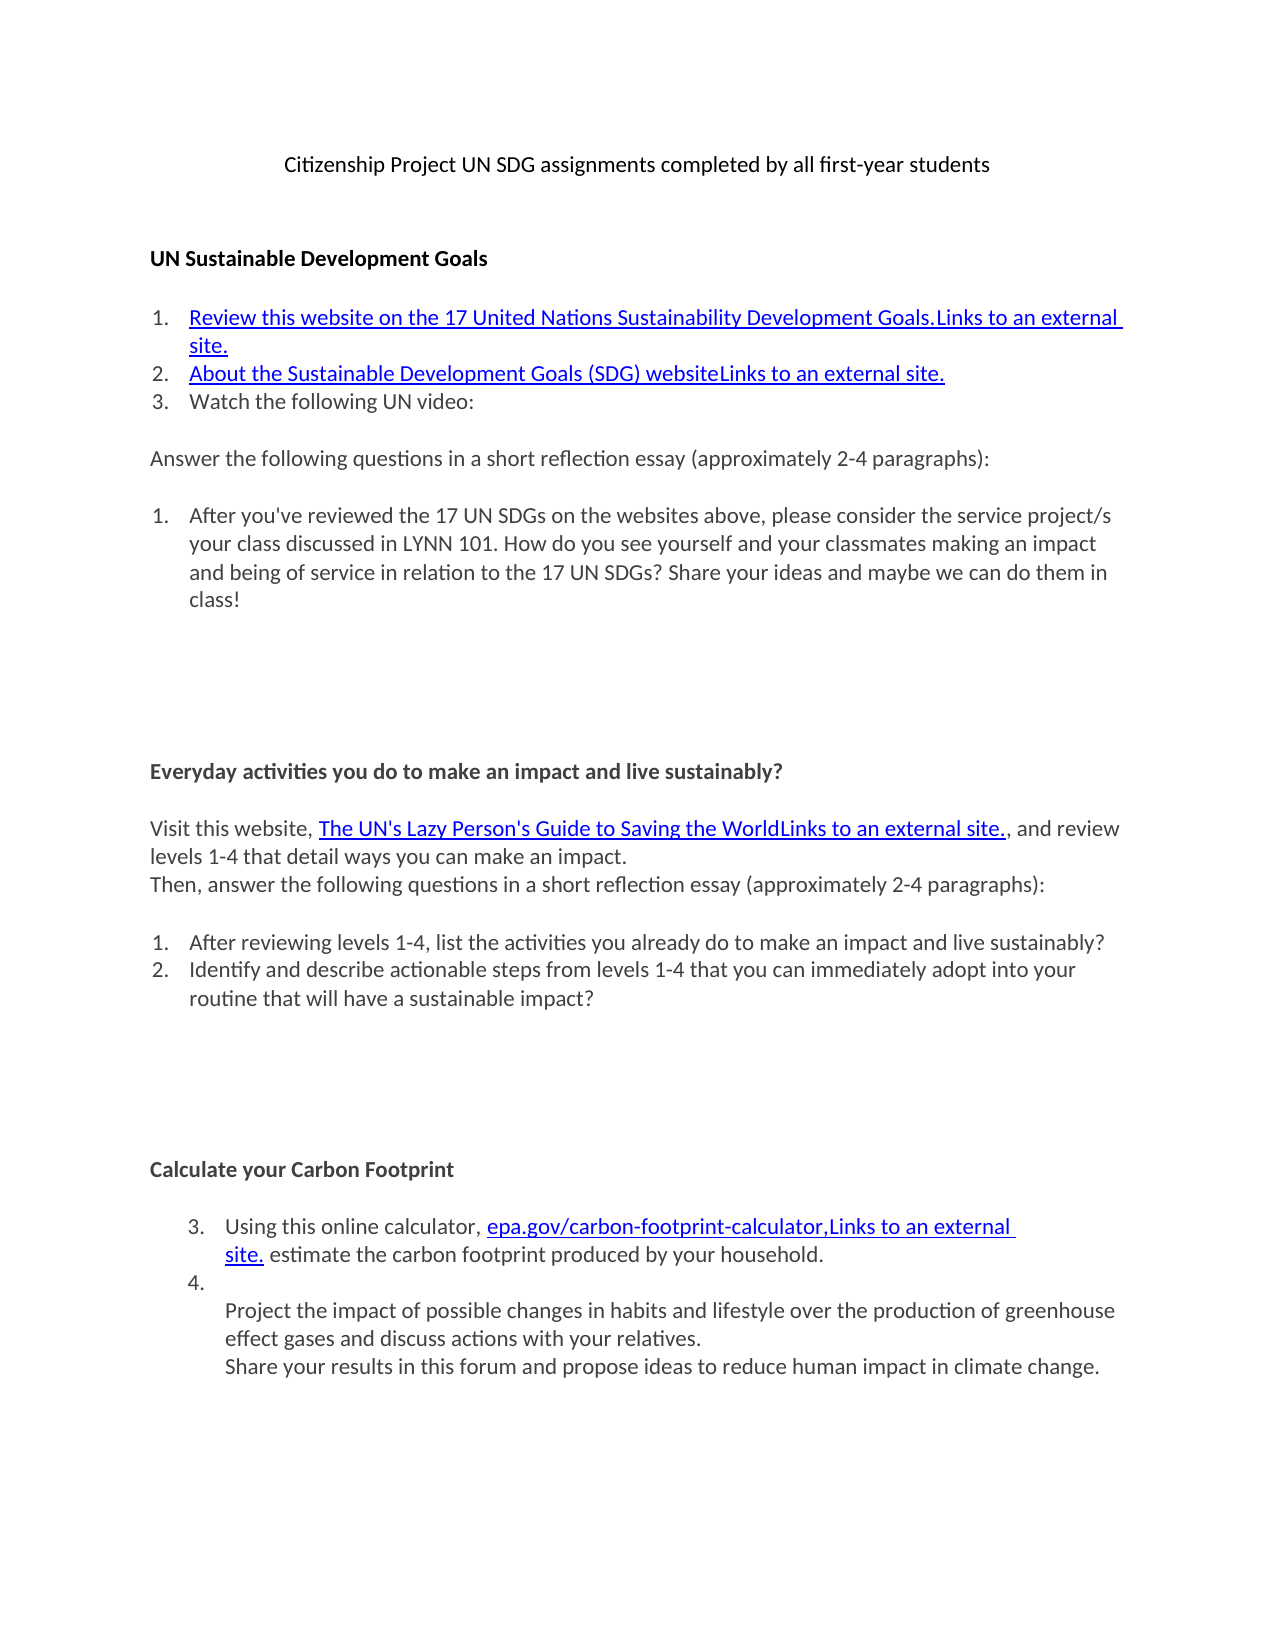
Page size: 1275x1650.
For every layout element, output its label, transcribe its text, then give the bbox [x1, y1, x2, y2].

list After you've reviewed the 17 UN SDGs on the websites above, please consider the service project/s your class discussed in LYNN 101. How do you see yourself and your classmates making an impact and being of service in relation to the 17 UN SDGs? Share your ideas and maybe we can do them in class! [152, 502, 1125, 614]
text Visit this website, The UN's Lazy Person's Guide to Saving the WorldLinks to an external site., and review levels 1-4 that detail ways you can make an impact. Then, answer the following questions in a short reflection essay (approximately 2-4 paragraphs): [150, 814, 1125, 898]
list Identify and describe actionable steps from levels 1-4 that you can immediately adopt into your routine that will have a sustainable impact? [152, 956, 1125, 1012]
list Review this website on the 17 United Nations Sustainability Development Goals.Links to an external site. [152, 303, 1125, 359]
list Watch the following UN video: [152, 387, 1125, 415]
list About the Sustainable Development Goals (SDG) websiteLinks to an external site. [152, 359, 1125, 387]
text Citizenship Project UN SDG assignments completed by all first-year students [150, 150, 1125, 178]
list Using this online calculator, epa.gov/carbon-footprint-calculator,Links to an external site. estimate the carbon footprint produced by your household. [187, 1212, 1125, 1268]
text Answer the following questions in a short reflection essay (approximately 2-4 paragraphs): [150, 444, 1125, 472]
text Everyday activities you do to make an impact and live sustainably? [150, 757, 1125, 785]
list Project the impact of possible changes in habits and lifestyle over the production of greenhouse effect gases and discuss actions with your relatives. Share your results in this forum and propose ideas to reduce human impact in climate change. [187, 1268, 1125, 1381]
list After reviewing levels 1-4, list the activities you already do to make an impact and live sustainably? [152, 928, 1125, 956]
text Calculate your Carbon Footprint [150, 1155, 1125, 1183]
text UN Sustainable Development Goals [150, 244, 1125, 272]
